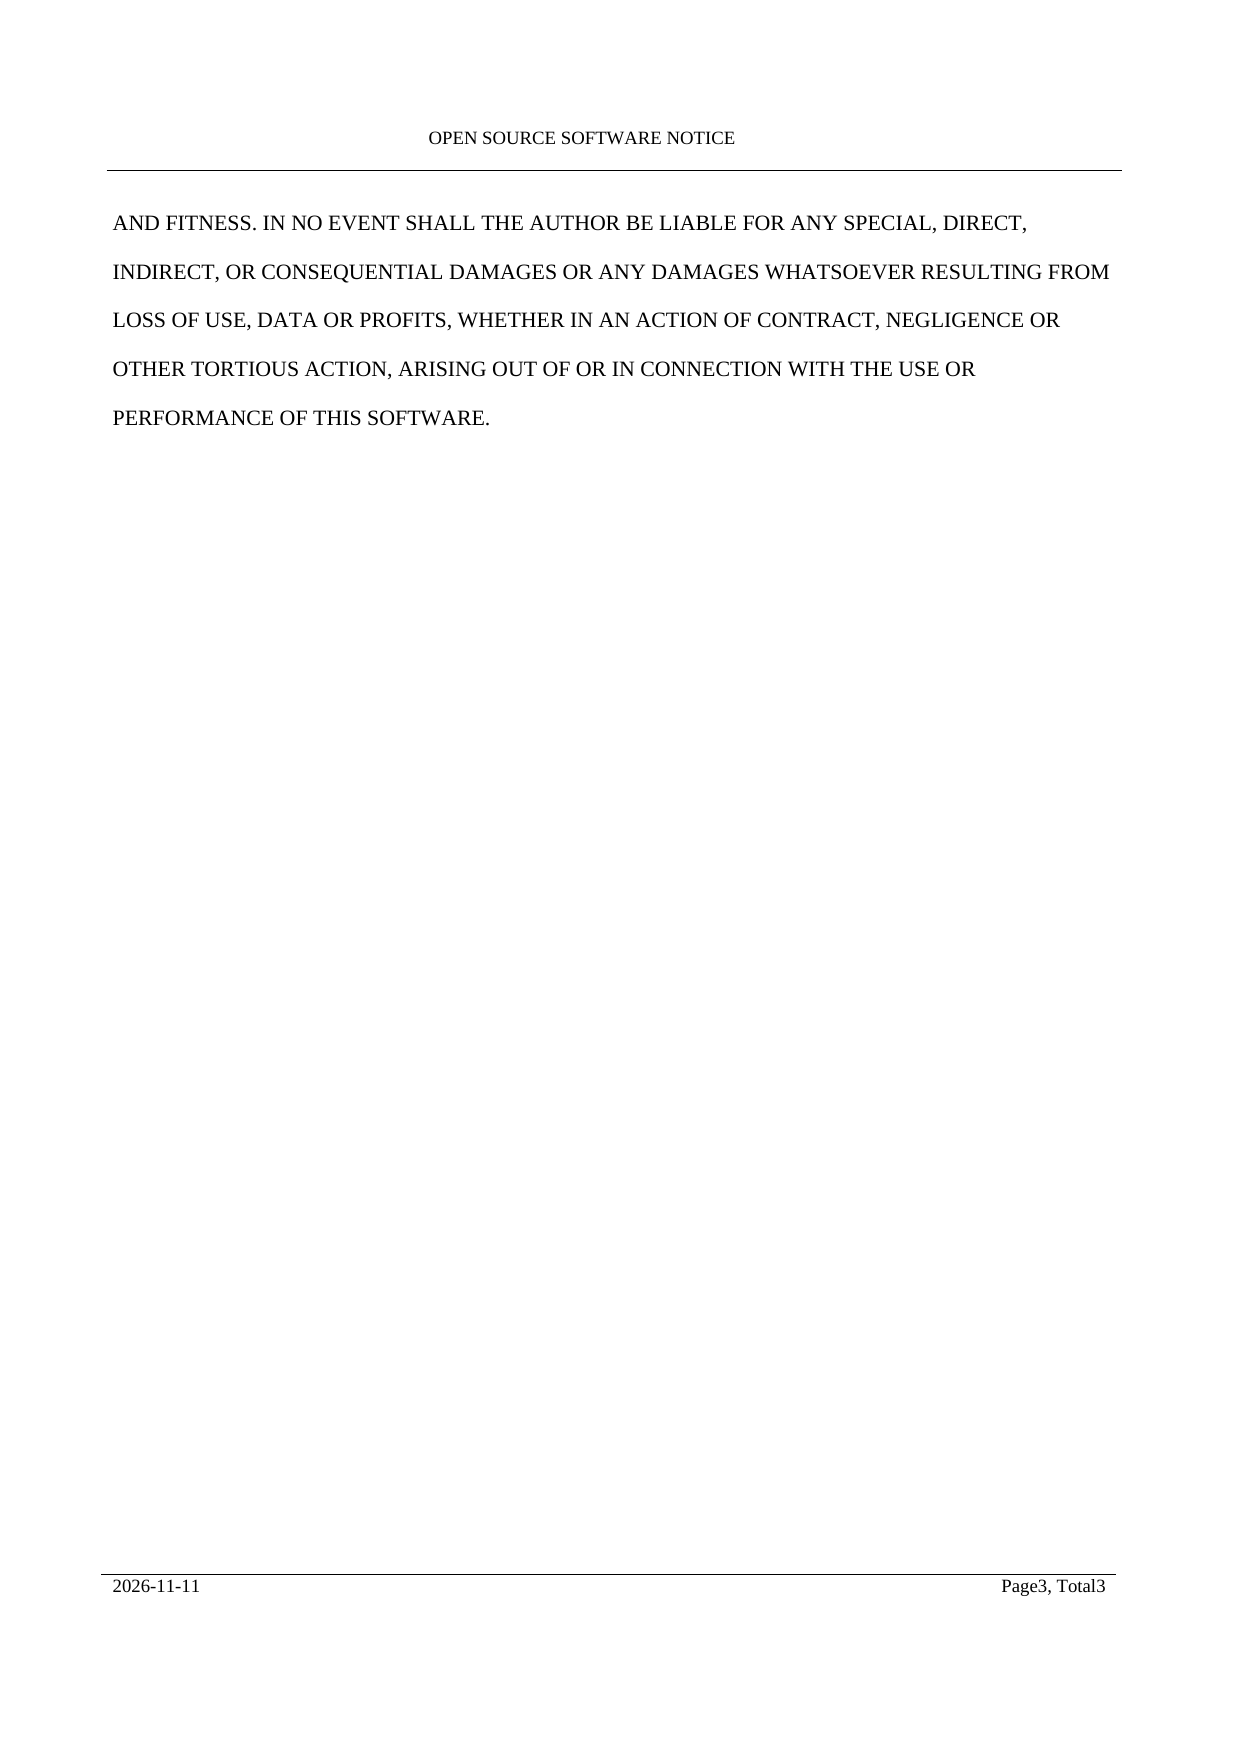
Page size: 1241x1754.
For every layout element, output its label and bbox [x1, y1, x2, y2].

text [112, 206, 1128, 483]
